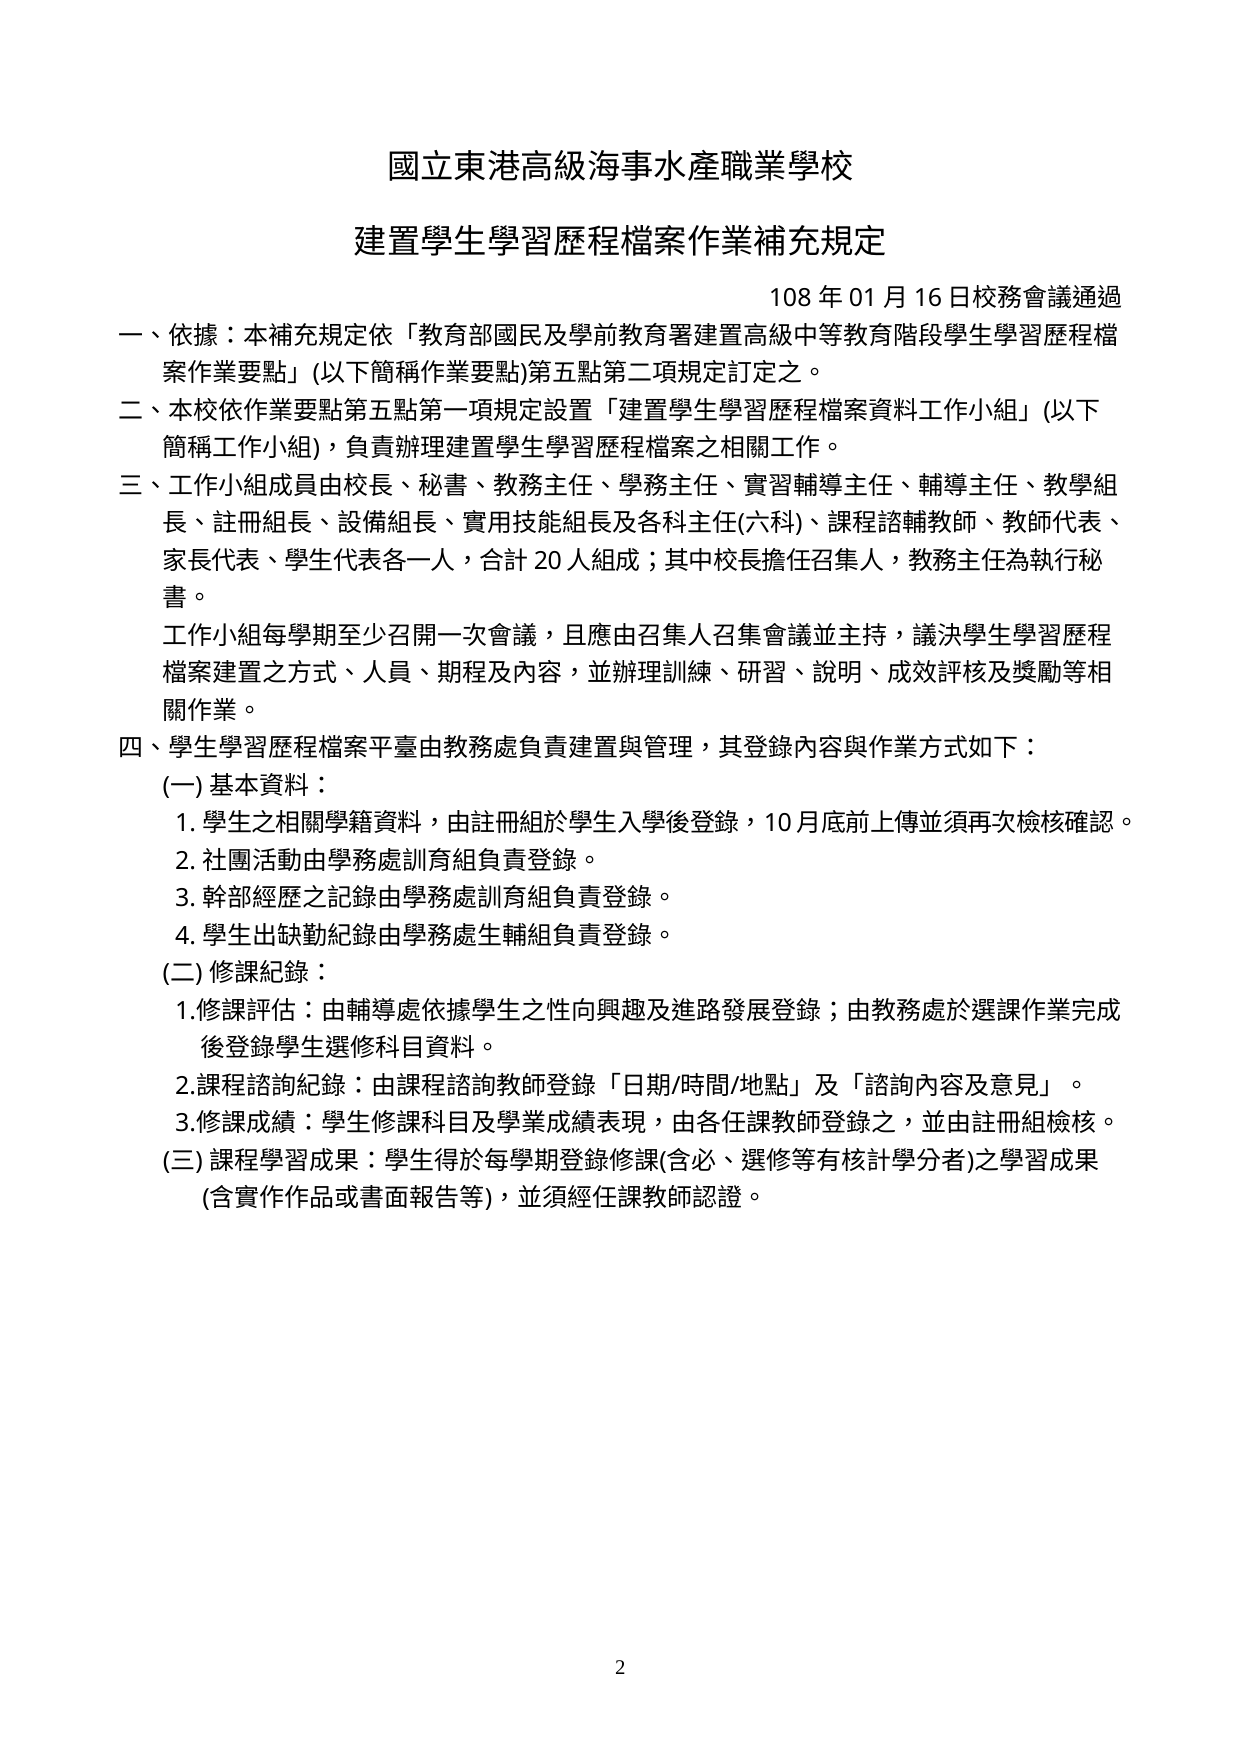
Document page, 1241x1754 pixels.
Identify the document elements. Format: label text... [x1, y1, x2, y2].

text 2.課程諮詢紀錄：由課程諮詢教師登錄「日期/時間/地點」及「諮詢內容及意見」。 [175, 1064, 1122, 1102]
text 二、本校依作業要點第五點第一項規定設置「建置學生學習歷程檔案資料工作小組」(以下簡稱工作小組)，負責辦理建置學生學習歷程檔案之相關工作。 [118, 389, 1122, 464]
text 3.修課成績：學生修課科目及學業成績表現，由各任課教師登錄之，並由註冊組檢核。 [175, 1102, 1122, 1139]
text 後登錄學生選修科目資料。 [175, 1027, 1122, 1064]
text 3. 幹部經歷之記錄由學務處訓育組負責登錄。 [175, 877, 1122, 914]
text 108 年 01 月16日校務會議通過 [118, 277, 1122, 314]
text (一) 基本資料： [162, 764, 1122, 802]
text 1. 學生之相關學籍資料，由註冊組於學生入學後登錄，10月底前上傳並須再次檢核確認。2. 社團活動由學務處訓育組負責登錄。 [175, 802, 1122, 877]
text 4. 學生出缺勤紀錄由學務處生輔組負責登錄。 [175, 914, 1122, 952]
text (三) 課程學習成果：學生得於每學期登錄修課(含必、選修等有核計學分者)之學習成果(含實作作品或書面報告等)，並須經任課教師認證。 [163, 1139, 1122, 1214]
text 四、學生學習歷程檔案平臺由教務處負責建置與管理，其登錄內容與作業方式如下： [118, 727, 1122, 764]
text 一、依據：本補充規定依「教育部國民及學前教育署建置高級中等教育階段學生學習歷程檔案作業要點」(以下簡稱作業要點)第五點第二項規定訂定之。 [118, 314, 1122, 389]
text 三、工作小組成員由校長、秘書、教務主任、學務主任、實習輔導主任、輔導主任、教學組長、註冊組長、設備組長、實用技能組長及各科主任(六科)、課程諮輔教師、教師代表、家長代表、學生代表各一人，合計20人組成；其中校長擔任召集人，教務主任為執行秘書。 [118, 464, 1122, 614]
text (二) 修課紀錄： [118, 952, 1122, 989]
text 建置學生學習歷程檔案作業補充規定 [118, 202, 1122, 277]
text 國立東港高級海事水產職業學校 [118, 127, 1122, 202]
text 1.修課評估：由輔導處依據學生之性向興趣及進路發展登錄；由教務處於選課作業完成 [175, 989, 1122, 1027]
text 工作小組每學期至少召開一次會議，且應由召集人召集會議並主持，議決學生學習歷程檔案建置之方式、人員、期程及內容，並辦理訓練、研習、說明、成效評核及獎勵等相關作業。 [162, 614, 1122, 727]
